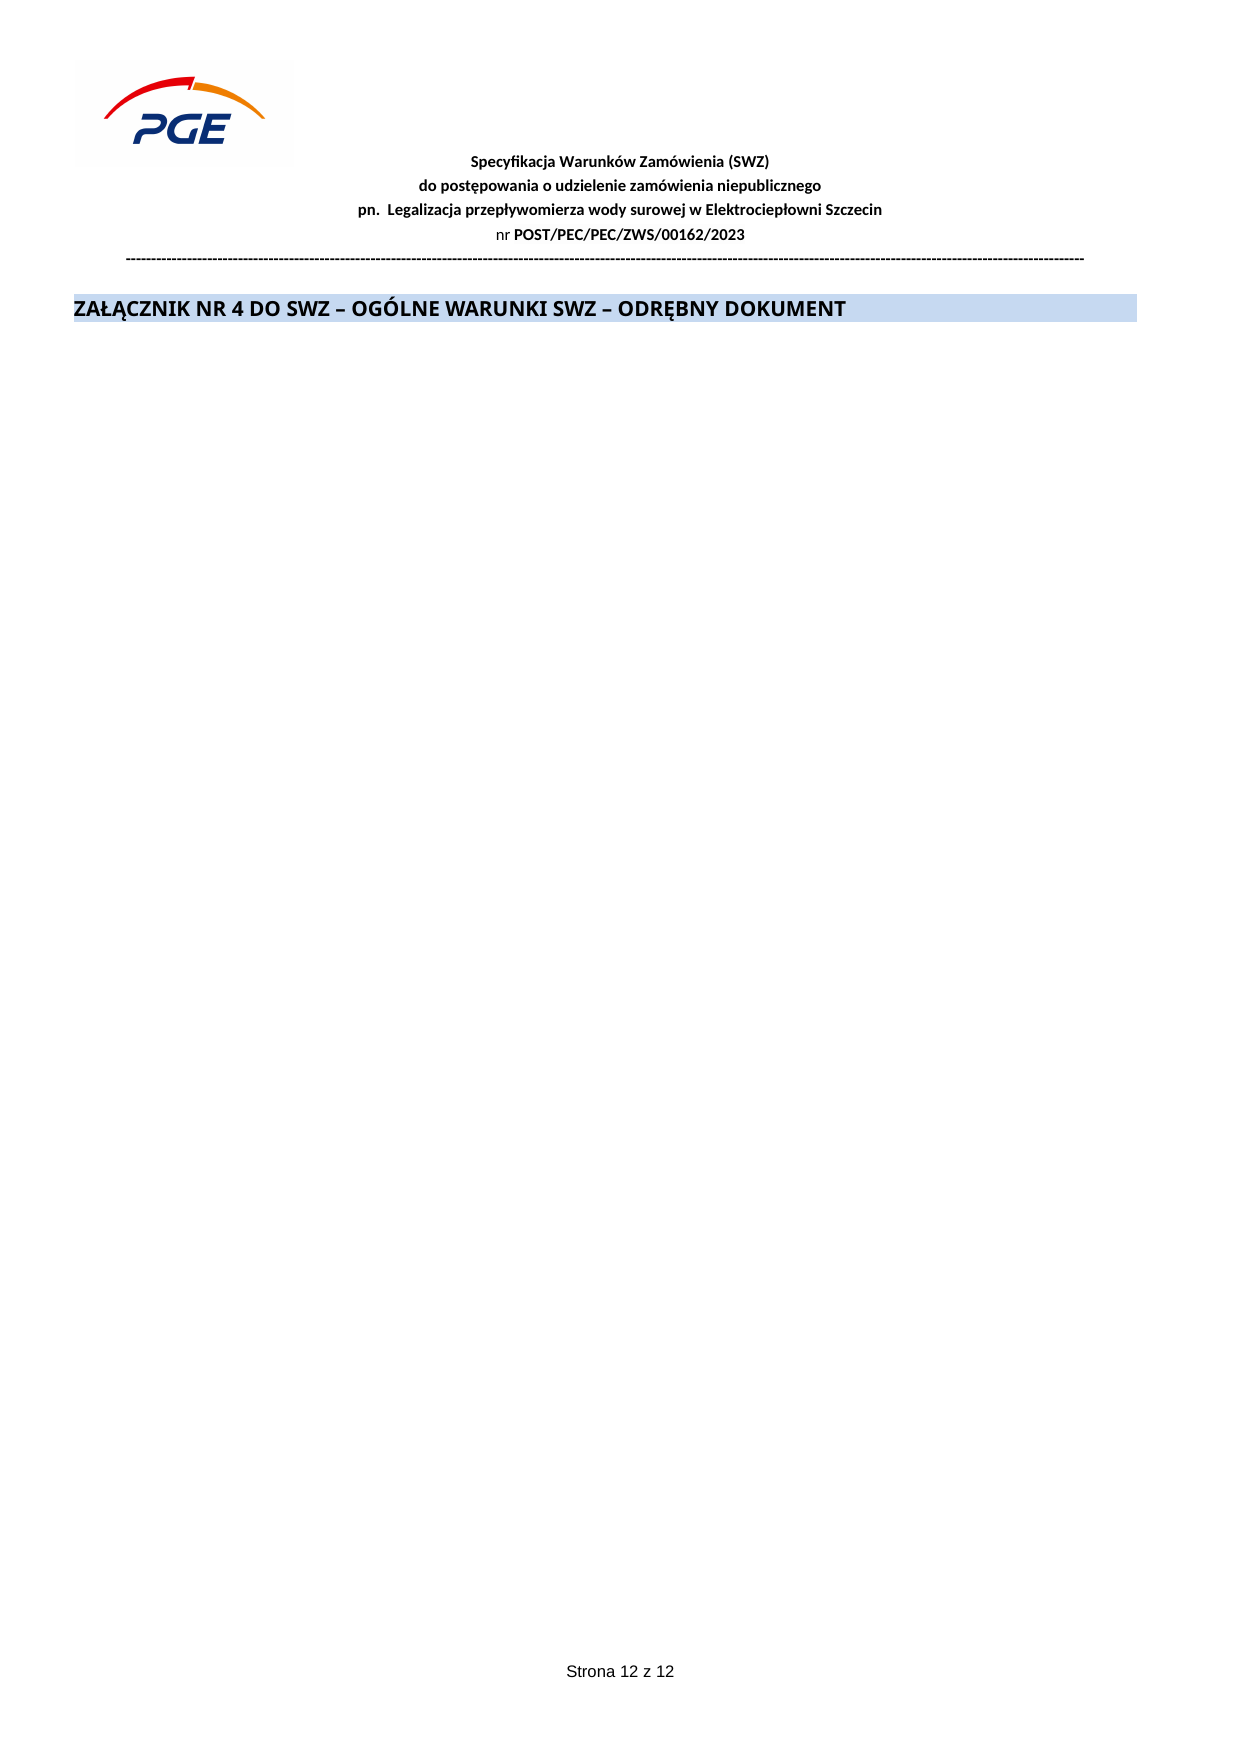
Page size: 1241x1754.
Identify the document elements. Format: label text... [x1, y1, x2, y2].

subtitle ZAŁĄCZNIK NR 4 DO SWZ – OGÓLNE WARUNKI SWZ – ODRĘBNY DOKUMENT [74, 294, 1137, 322]
picture [75, 60, 294, 167]
